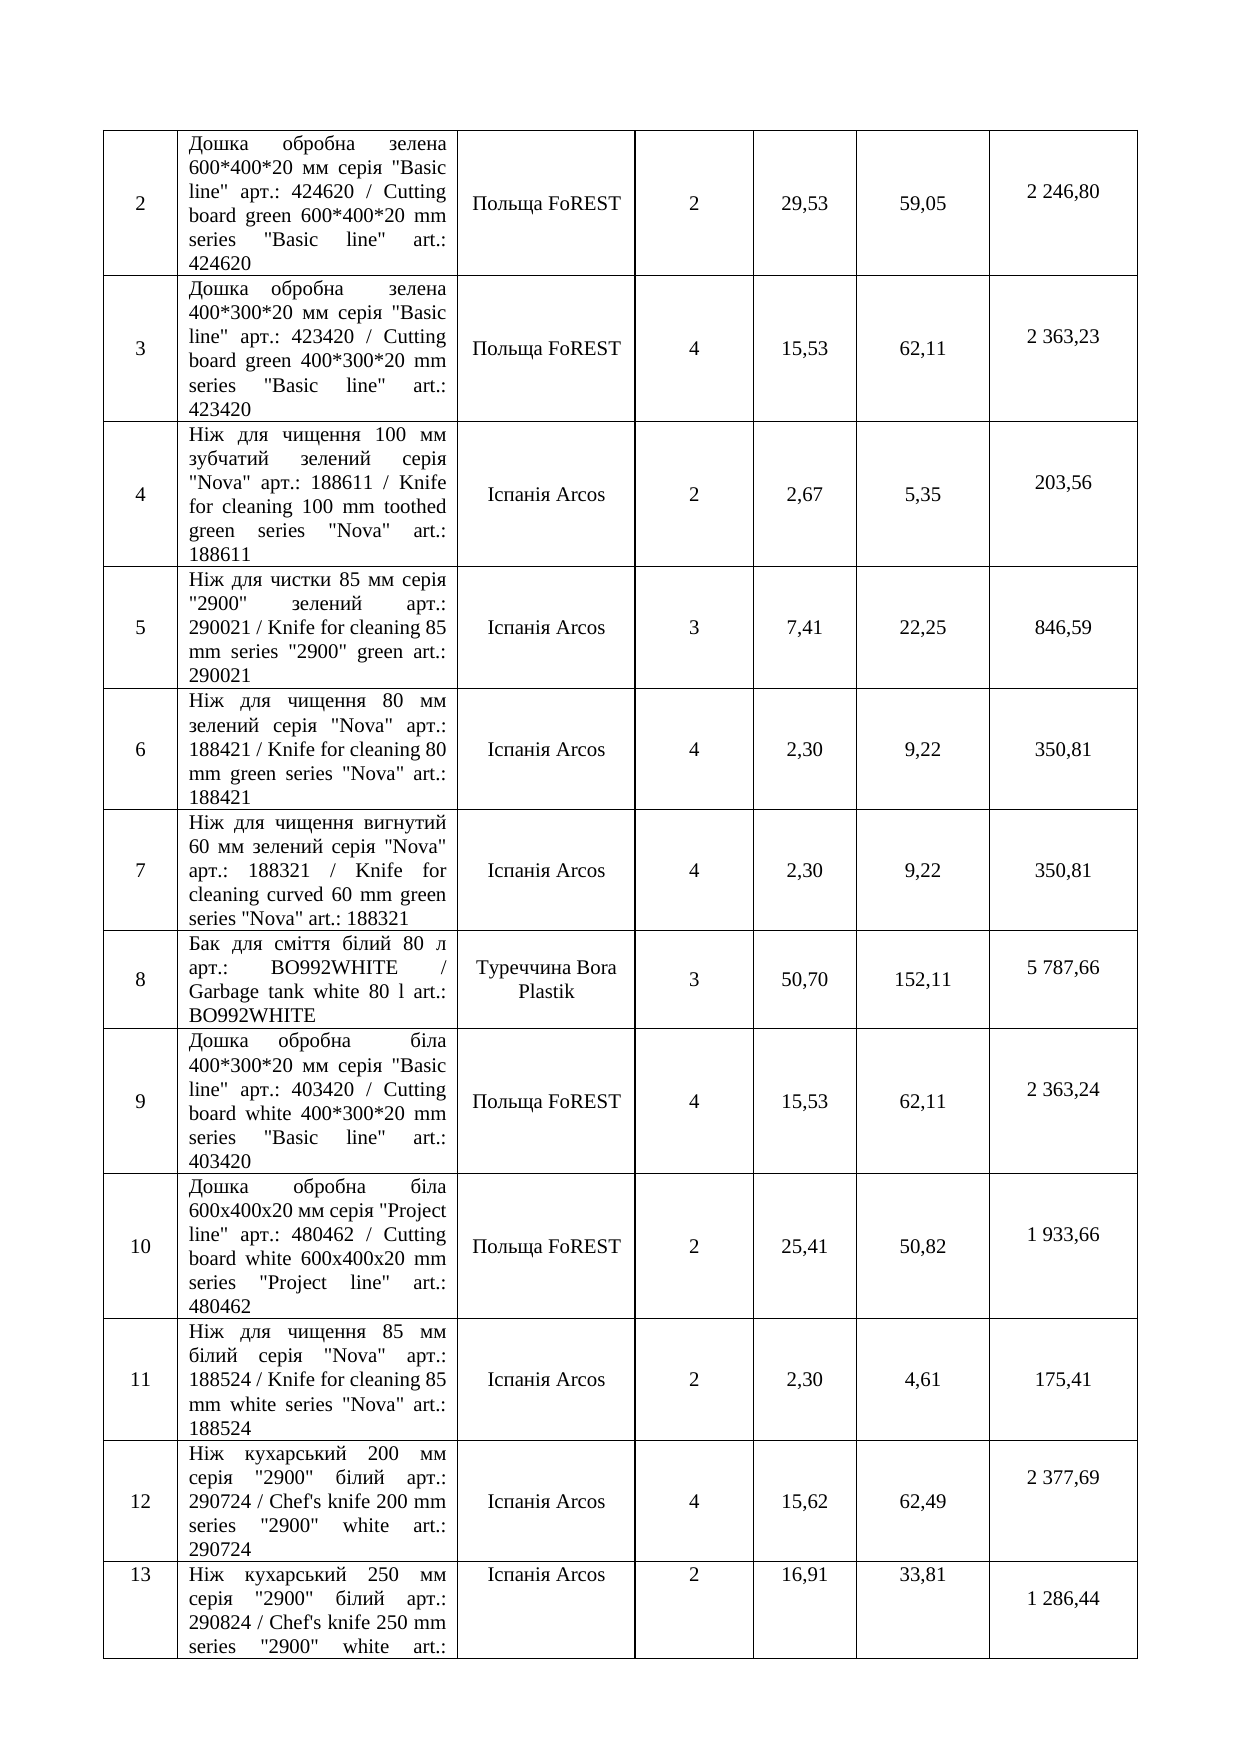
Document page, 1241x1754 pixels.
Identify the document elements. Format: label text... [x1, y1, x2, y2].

table_cell 2 [636, 422, 753, 566]
table_cell Іспанія Arcos [458, 689, 634, 809]
table_cell Іспанія Arcos [458, 1562, 634, 1658]
table_cell 12 [104, 1441, 177, 1561]
table_cell 2 [104, 131, 177, 275]
table_cell 152,11 [857, 931, 989, 1027]
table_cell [178, 1562, 457, 1658]
table_cell 9,22 [857, 689, 989, 809]
table_cell 4,61 [857, 1319, 989, 1439]
table_cell Туреччина Bora Plastik [458, 931, 634, 1027]
table_cell 13 [104, 1562, 177, 1658]
table_cell 33,81 [857, 1562, 989, 1658]
table_cell 50,82 [857, 1174, 989, 1318]
table_cell 350,81 [990, 689, 1137, 809]
table_cell Ніж для чищення 100 мм зубчатий зелений серія "Nova" арт.: 188611 / Knife for cleaning 100 mm toothed green series "Nova" art.: 188611 [178, 422, 457, 566]
table_cell Дошка обробна зелена 600*400*20 мм серія "Basic line" арт.: 424620 / Cutting board green 600*400*20 mm series "Basic line" art.: 424620 [178, 131, 457, 275]
table_cell Польща FoREST [458, 276, 634, 421]
table_cell 1 933,66 [990, 1174, 1137, 1318]
table_cell 59,05 [857, 131, 989, 275]
table_cell 5 [104, 567, 177, 687]
table_cell 62,49 [857, 1441, 989, 1561]
table_cell 846,59 [990, 567, 1137, 687]
table_cell Бак для сміття білий 80 л арт.: BO992WHITE / Garbage tank white 80 l art.: BO992WHITE [178, 931, 457, 1027]
table_cell Ніж кухарський 200 мм серія "2900" білий арт.: 290724 / Chef's knife 200 mm series "2900" white art.: 290724 [178, 1441, 457, 1561]
table_cell 4 [636, 810, 753, 930]
table_cell 5,35 [857, 422, 989, 566]
table_cell Іспанія Arcos [458, 422, 634, 566]
table_cell 2,30 [754, 810, 856, 930]
table_cell 8 [104, 931, 177, 1027]
table_cell 2 [636, 1562, 753, 1658]
table_cell 3 [636, 567, 753, 687]
table_cell 22,25 [857, 567, 989, 687]
table_cell 2 [636, 1319, 753, 1439]
table_cell 2 246,80 [990, 131, 1137, 275]
table_cell 9 [104, 1029, 177, 1173]
table_cell 29,53 [754, 131, 856, 275]
table_cell 9,22 [857, 810, 989, 930]
table_cell 25,41 [754, 1174, 856, 1318]
table_cell Дошка обробна зелена 400*300*20 мм серія "Basic line" арт.: 423420 / Cutting board green 400*300*20 mm series "Basic line" art.: 423420 [178, 276, 457, 421]
table_cell Ніж для чищення 85 мм білий серія "Nova" арт.: 188524 / Knife for cleaning 85 mm white series "Nova" art.: 188524 [178, 1319, 457, 1439]
table_cell 203,56 [990, 422, 1137, 566]
table_cell 15,62 [754, 1441, 856, 1561]
table_cell 2 363,23 [990, 276, 1137, 421]
table_cell 2 363,24 [990, 1029, 1137, 1173]
table_cell 4 [636, 276, 753, 421]
table_cell 50,70 [754, 931, 856, 1027]
table_cell 2 377,69 [990, 1441, 1137, 1561]
table_cell 5 787,66 [990, 931, 1137, 1027]
table_cell Польща FoREST [458, 1029, 634, 1173]
table_cell 4 [636, 1029, 753, 1173]
table_cell 175,41 [990, 1319, 1137, 1439]
table_cell 62,11 [857, 276, 989, 421]
table_cell Дошка обробна біла 600x400x20 мм серія "Project line" арт.: 480462 / Cutting board white 600x400x20 mm series "Project line" art.: 480462 [178, 1174, 457, 1318]
table_cell 16,91 [754, 1562, 856, 1658]
table_cell Іспанія Arcos [458, 1319, 634, 1439]
table_cell Польща FoREST [458, 131, 634, 275]
table_cell 4 [636, 689, 753, 809]
table_cell 3 [636, 931, 753, 1027]
table_cell Ніж для чищення 80 мм зелений серія "Nova" арт.: 188421 / Knife for cleaning 80 mm green series "Nova" art.: 188421 [178, 689, 457, 809]
table_cell 4 [104, 422, 177, 566]
table_cell 10 [104, 1174, 177, 1318]
table_cell Ніж для чистки 85 мм серія "2900" зелений арт.: 290021 / Knife for cleaning 85 mm series "2900" green art.: 290021 [178, 567, 457, 687]
table_cell 3 [104, 276, 177, 421]
table_cell 2,30 [754, 689, 856, 809]
table_cell Дошка обробна біла 400*300*20 мм серія "Basic line" арт.: 403420 / Cutting board white 400*300*20 mm series "Basic line" art.: 403420 [178, 1029, 457, 1173]
table_cell 1 286,44 [990, 1562, 1137, 1658]
table_cell 11 [104, 1319, 177, 1439]
table_cell 15,53 [754, 1029, 856, 1173]
table_cell Ніж для чищення вигнутий 60 мм зелений серія "Nova" арт.: 188321 / Knife for cleaning curved 60 mm green series "Nova" art.: 188321 [178, 810, 457, 930]
table_cell 2,67 [754, 422, 856, 566]
table_cell Іспанія Arcos [458, 567, 634, 687]
table_cell Іспанія Arcos [458, 1441, 634, 1561]
table_cell 350,81 [990, 810, 1137, 930]
table_cell 6 [104, 689, 177, 809]
table_cell Іспанія Arcos [458, 810, 634, 930]
table_cell 7,41 [754, 567, 856, 687]
table_cell 4 [636, 1441, 753, 1561]
table_cell 2,30 [754, 1319, 856, 1439]
table_cell 15,53 [754, 276, 856, 421]
table_cell 7 [104, 810, 177, 930]
table_cell 62,11 [857, 1029, 989, 1173]
table_cell 2 [636, 131, 753, 275]
table_cell Польща FoREST [458, 1174, 634, 1318]
table_cell 2 [636, 1174, 753, 1318]
